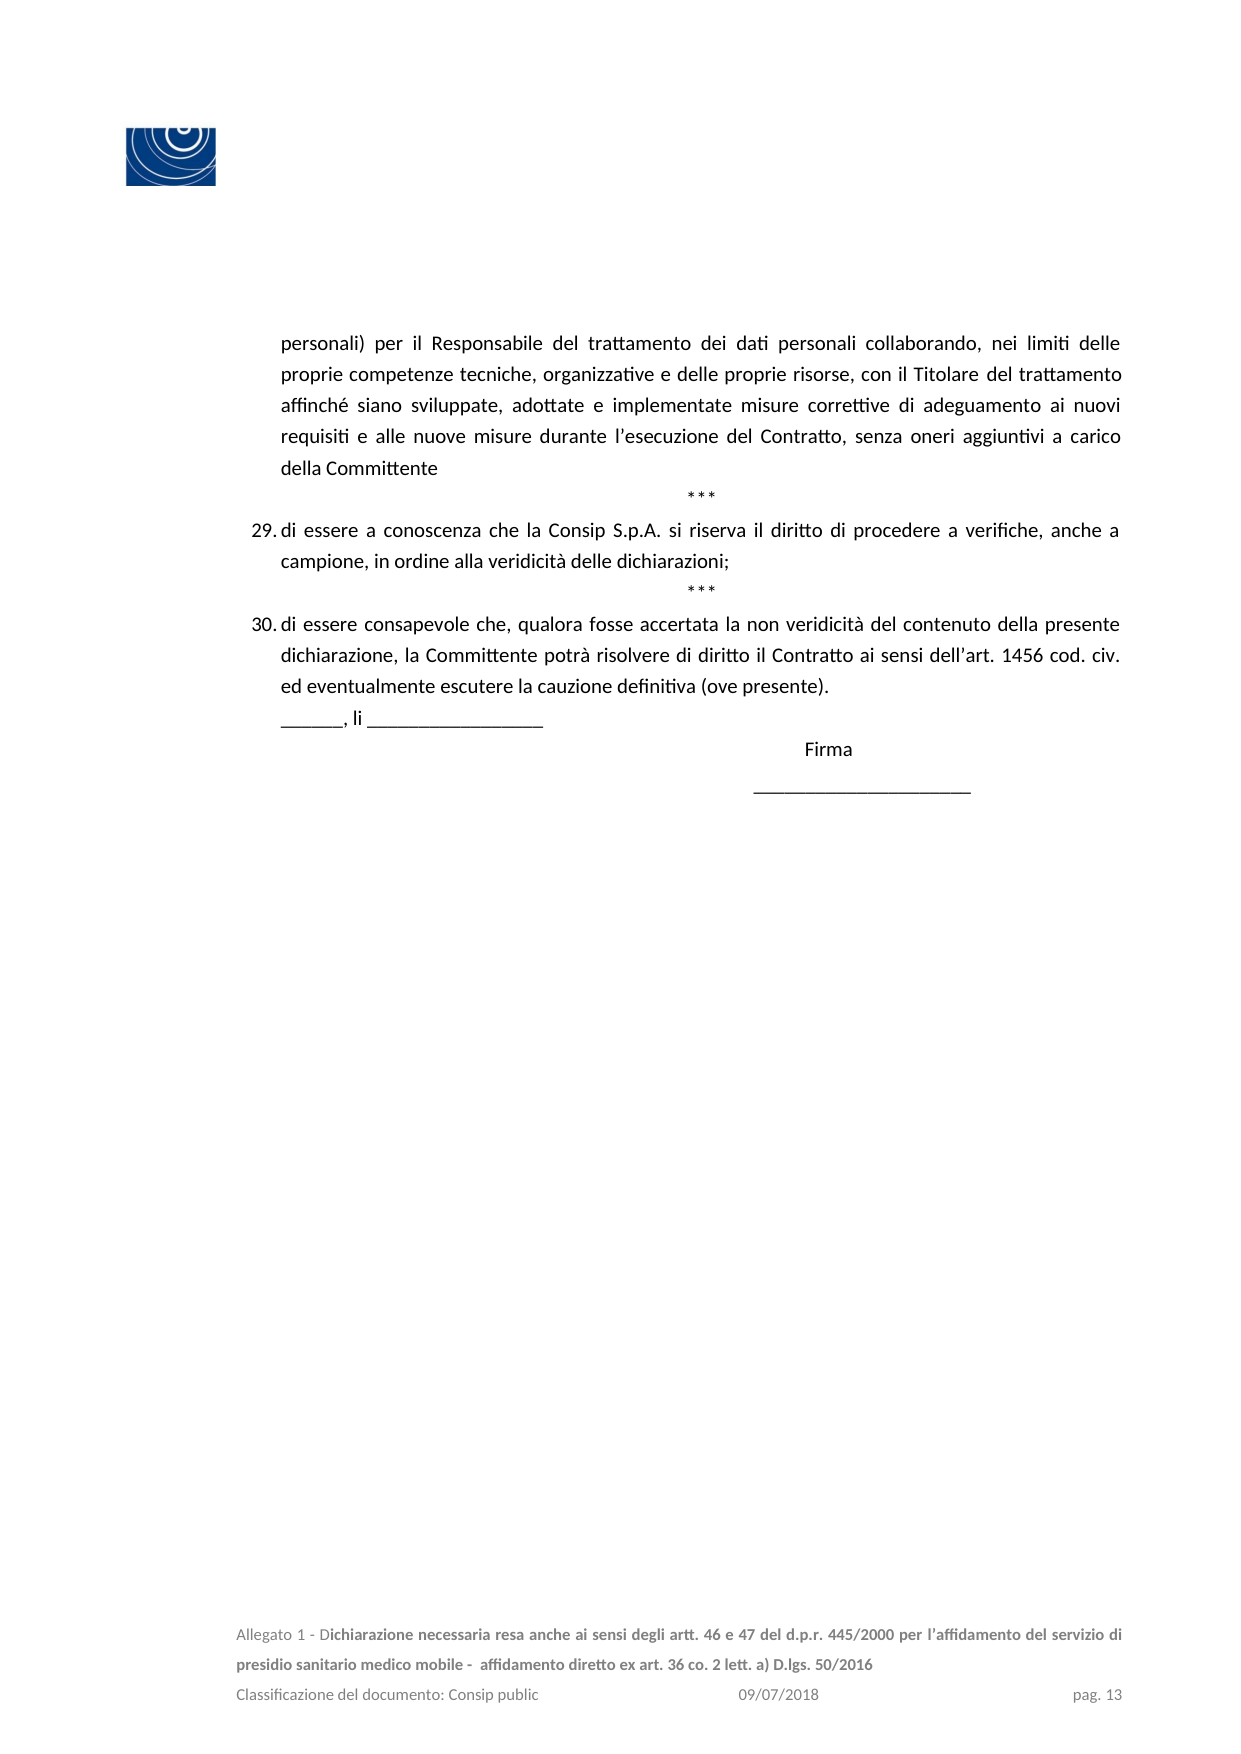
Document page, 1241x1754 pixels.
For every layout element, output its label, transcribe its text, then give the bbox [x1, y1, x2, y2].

picture [0, 0, 216, 185]
list di essere consapevole che, qualora fosse accertata la non veridicità del contenuto della presente dichiarazione, la Committente potrà risolvere di diritto il Contratto ai sensi dell’art. 1456 cod. civ. ed eventualmente escutere la cauzione definitiva (ove presente). [251, 606, 1122, 700]
text _____________________ [679, 767, 1122, 798]
text ______, li _________________ [281, 700, 1122, 731]
list *** [281, 575, 1122, 606]
list di essere a conoscenza che la Consip S.p.A. si riserva il diritto di procedere a verifiche, anche a campione, in ordine alla veridicità delle dichiarazioni; [251, 512, 1122, 575]
list *** [281, 481, 1122, 512]
text Firma [804, 731, 1122, 762]
